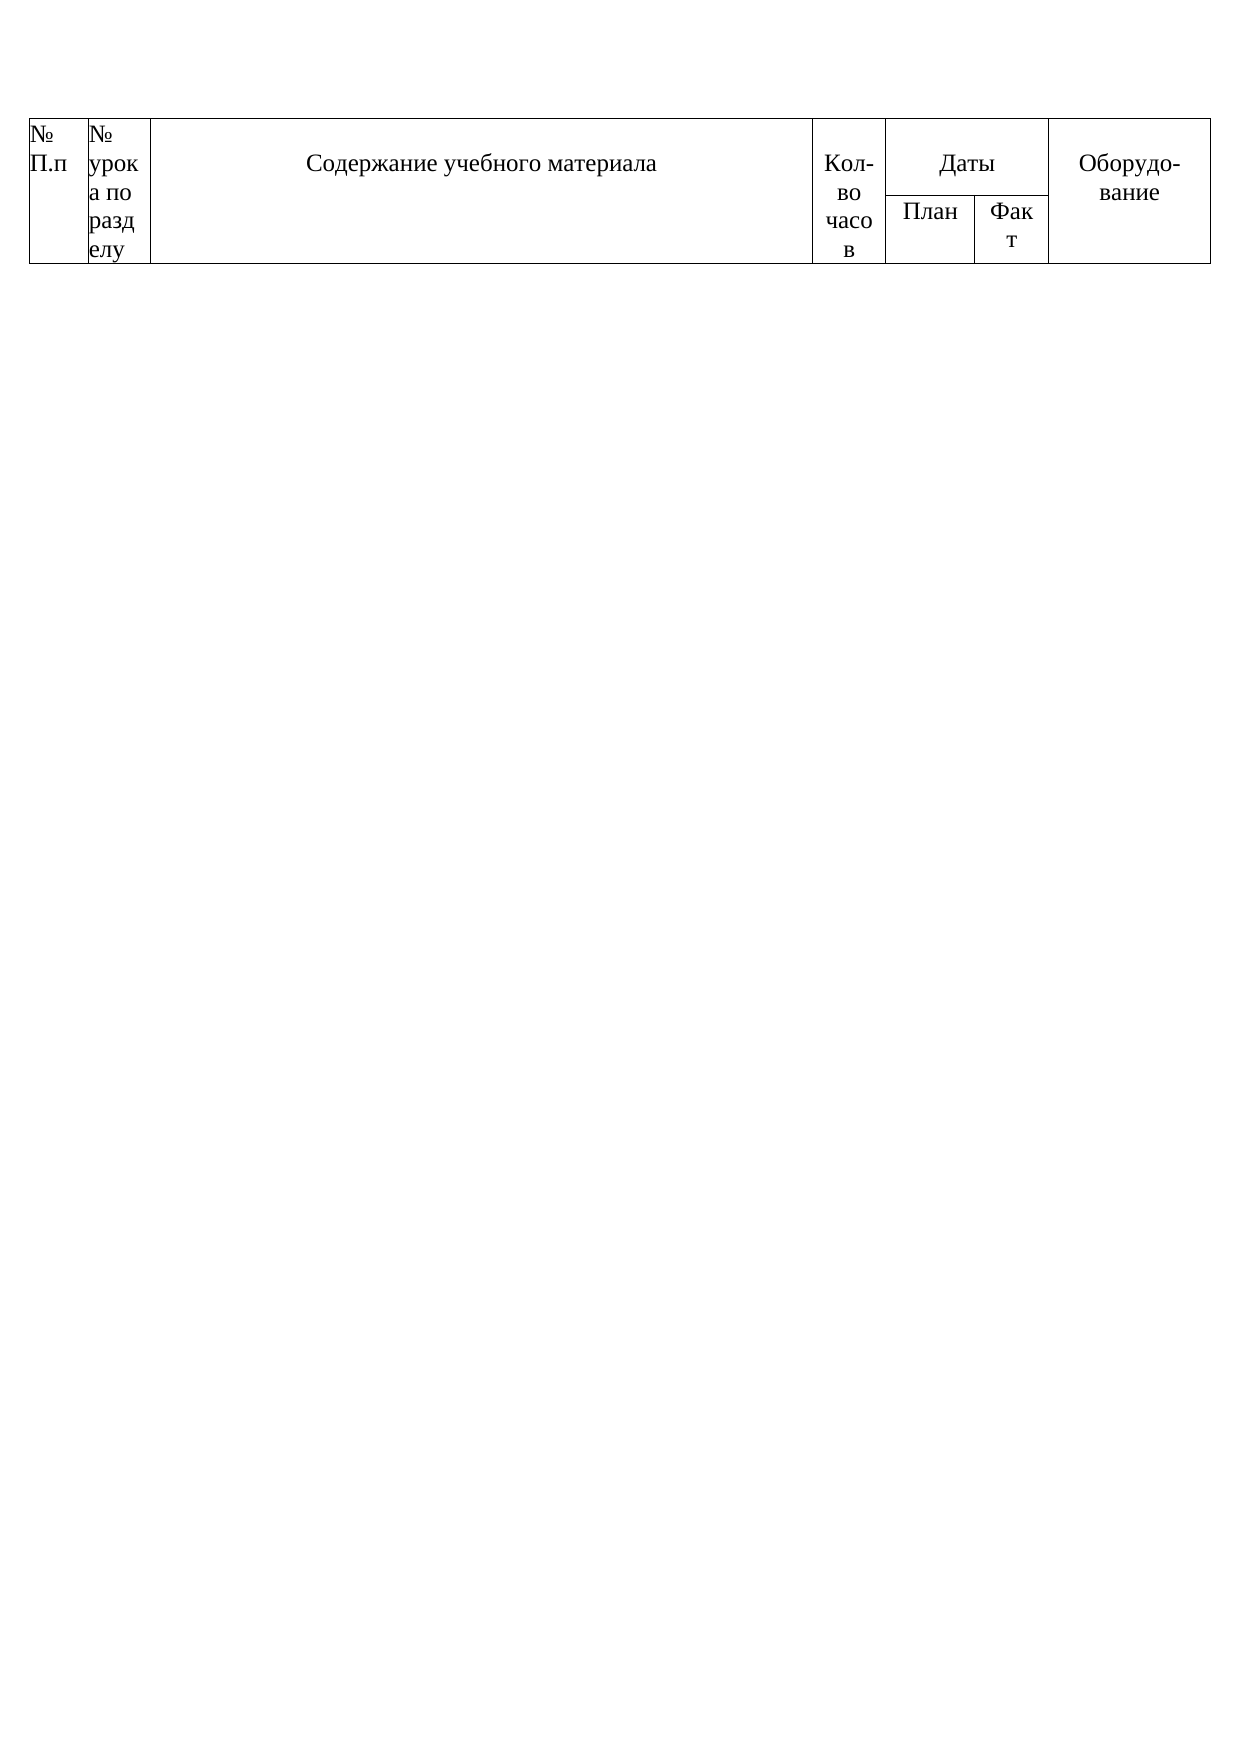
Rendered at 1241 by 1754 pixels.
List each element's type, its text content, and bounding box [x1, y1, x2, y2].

table_header № урока по разделу [89, 119, 150, 263]
table_header Кол-во часов [813, 119, 885, 263]
table_cell План [886, 196, 974, 263]
table_header Оборудо-вание [1049, 119, 1210, 263]
table_cell Факт [975, 196, 1048, 263]
table_header Даты [886, 119, 1048, 195]
table_header Содержание учебного материала [151, 119, 812, 263]
table_header № П.п [30, 119, 88, 263]
